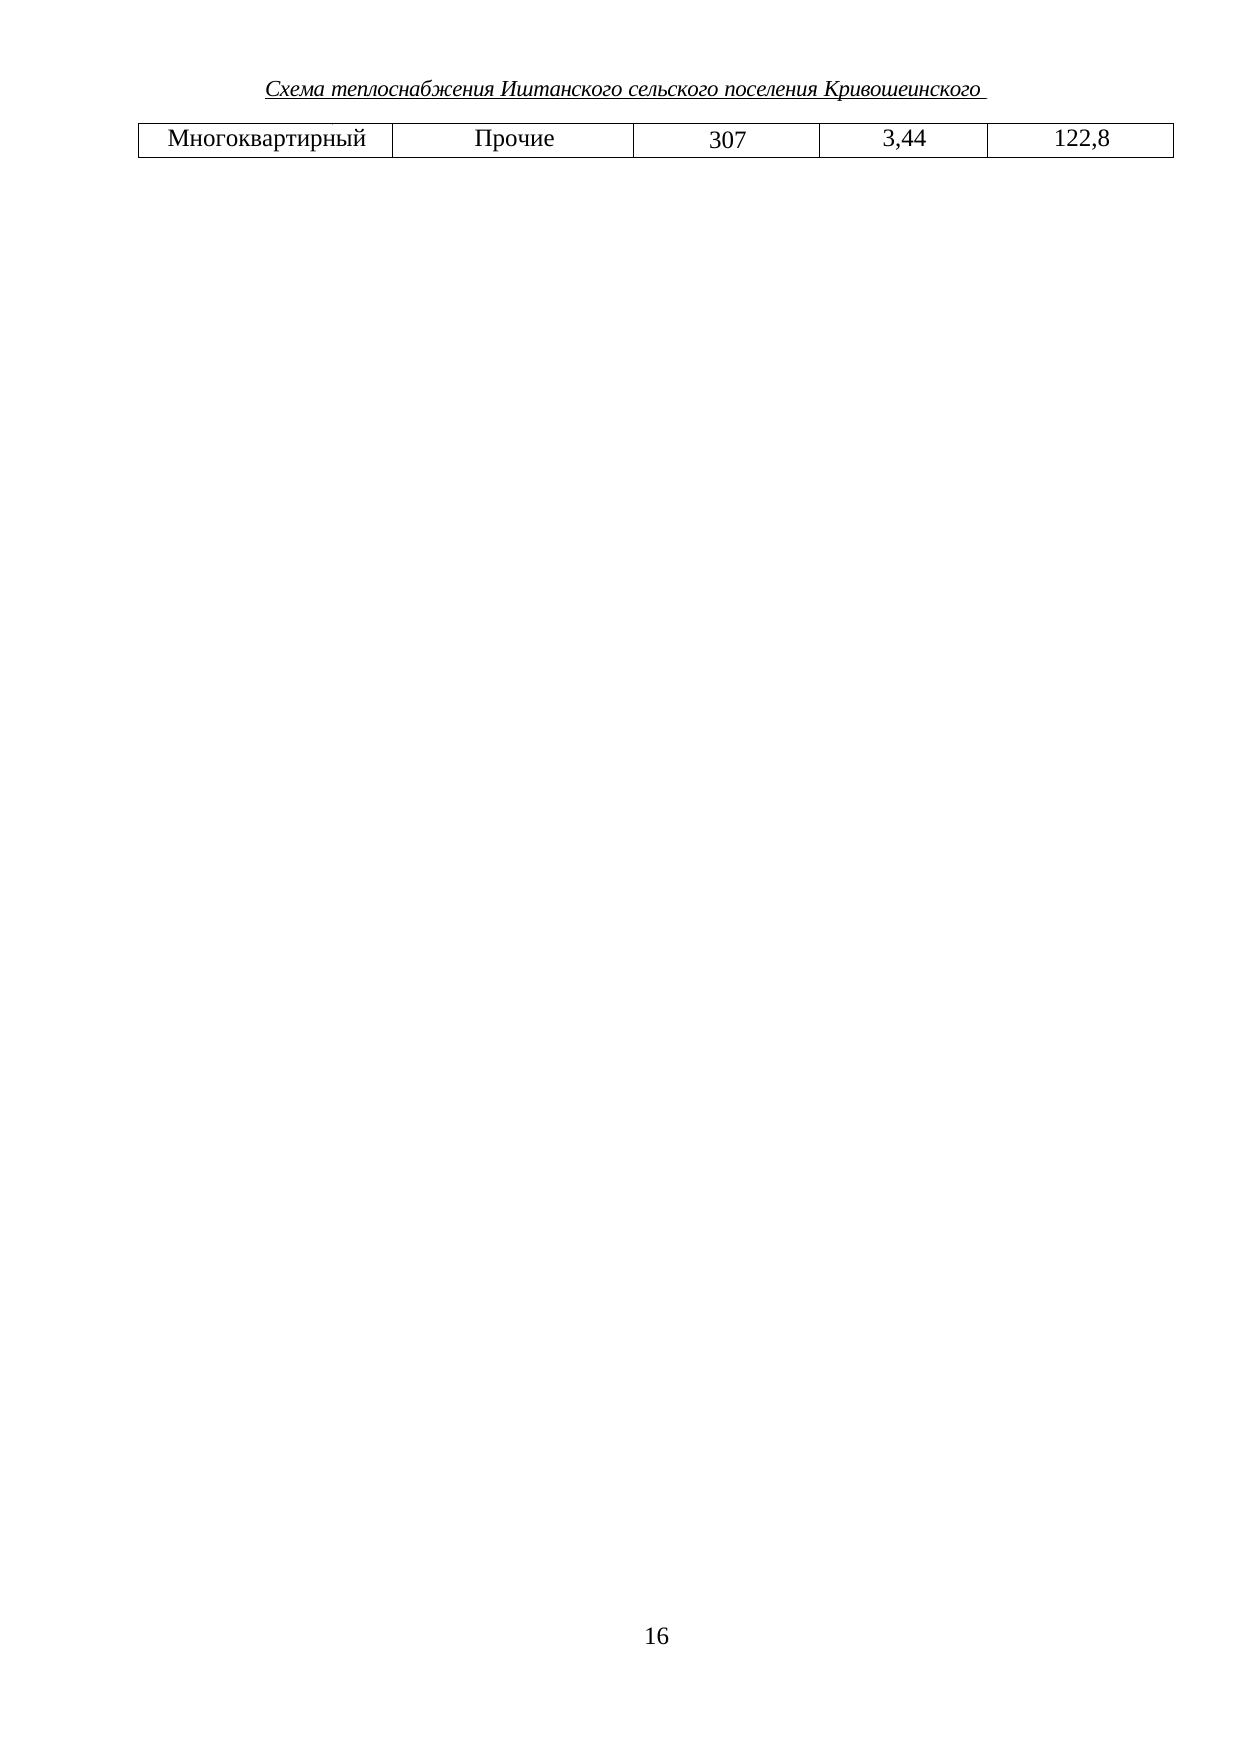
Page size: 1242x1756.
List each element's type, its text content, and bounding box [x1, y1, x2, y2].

table_header Прочие [393, 124, 633, 157]
table_header 122,8 [988, 124, 1173, 157]
table_header 307 [634, 124, 819, 157]
table_header 3,44 [820, 124, 987, 157]
table_header Многоквартирный [139, 124, 392, 157]
